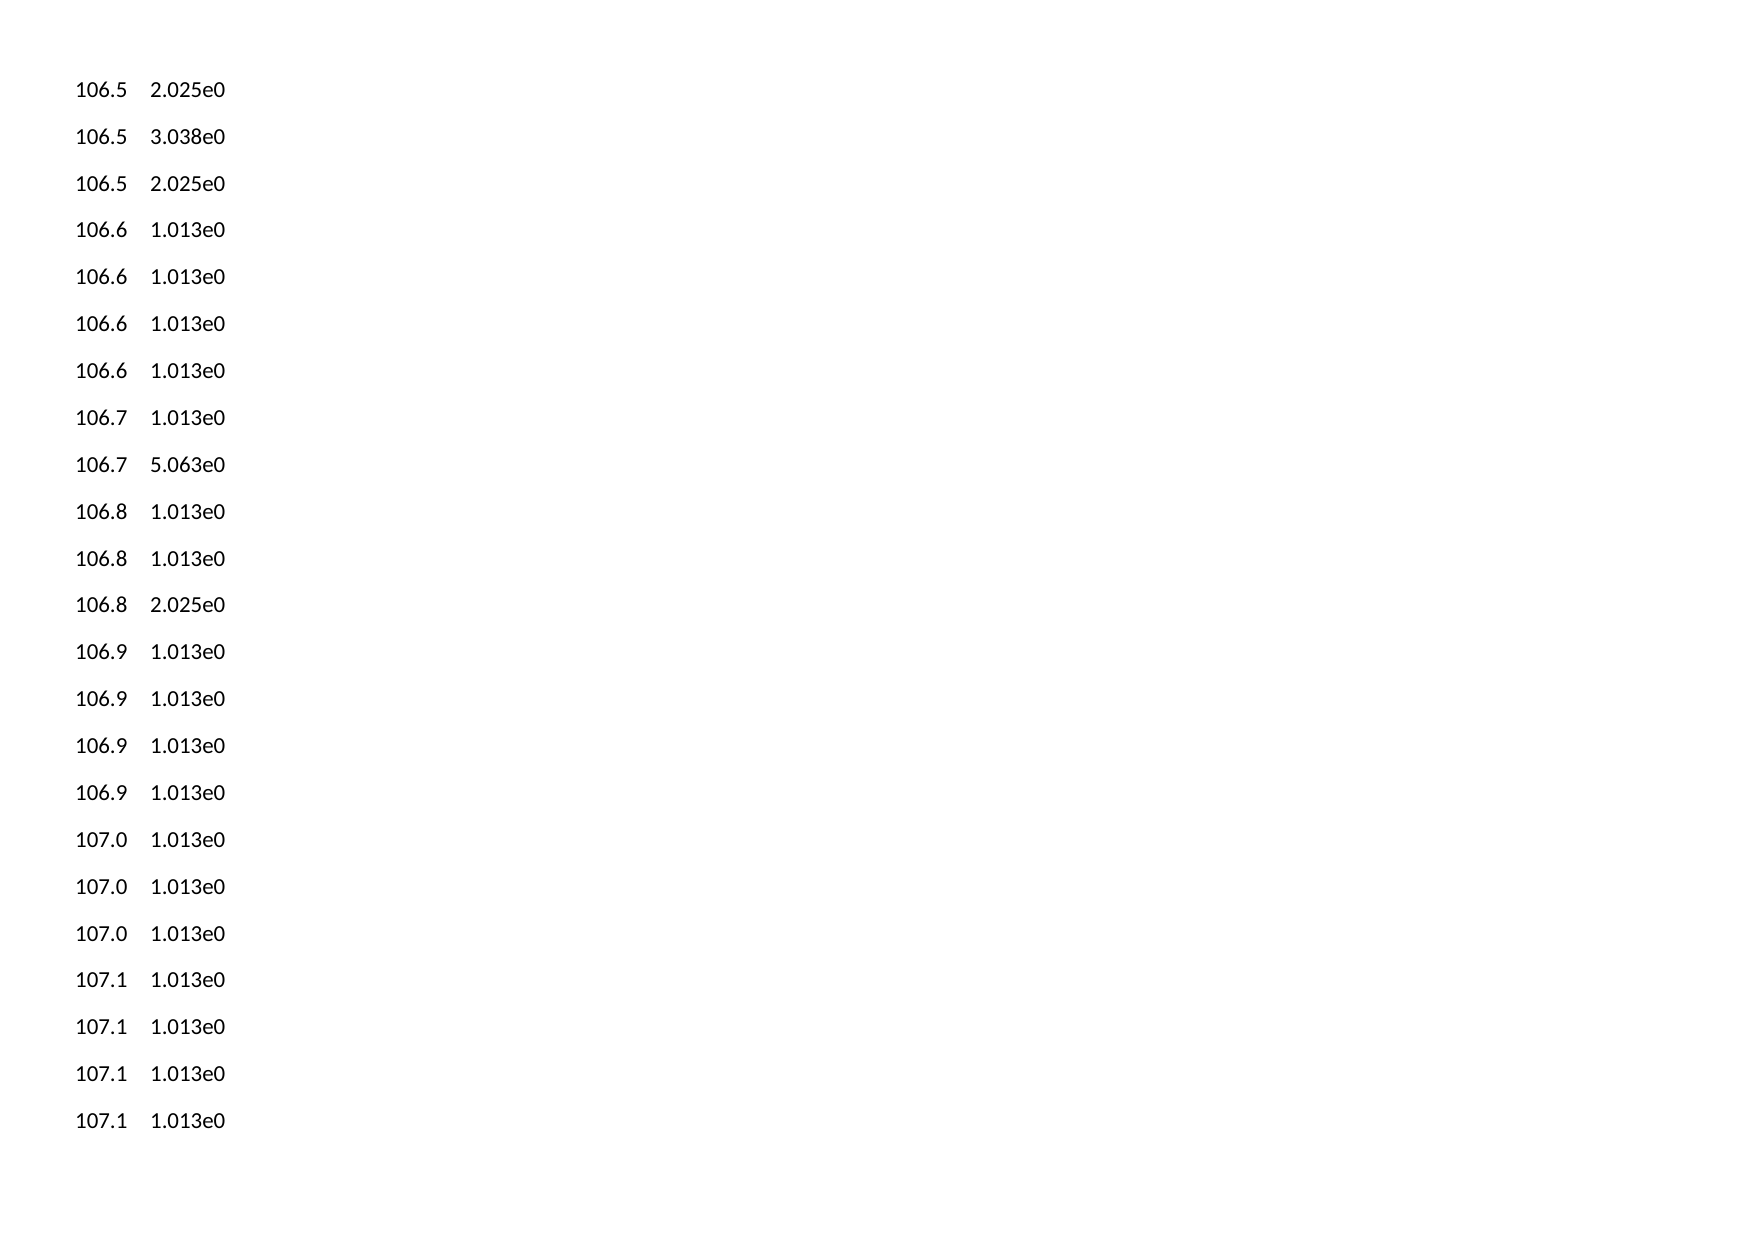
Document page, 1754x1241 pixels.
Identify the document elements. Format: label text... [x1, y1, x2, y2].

text 107.1 1.013e0 [75, 966, 1679, 994]
text 106.8 2.025e0 [75, 591, 1679, 619]
text 106.8 1.013e0 [75, 497, 1679, 525]
text 106.7 1.013e0 [75, 403, 1679, 431]
text 107.0 1.013e0 [75, 825, 1679, 853]
text 106.9 1.013e0 [75, 778, 1679, 806]
text 106.9 1.013e0 [75, 684, 1679, 712]
text 106.8 1.013e0 [75, 544, 1679, 572]
text 107.0 1.013e0 [75, 872, 1679, 900]
text 106.6 1.013e0 [75, 356, 1679, 384]
text 107.0 1.013e0 [75, 919, 1679, 947]
text 106.5 2.025e0 [75, 75, 1679, 103]
text 106.9 1.013e0 [75, 731, 1679, 759]
text 106.6 1.013e0 [75, 262, 1679, 291]
text 106.5 3.038e0 [75, 122, 1679, 150]
text 107.1 1.013e0 [75, 1059, 1679, 1087]
text 106.7 5.063e0 [75, 450, 1679, 478]
text 106.6 1.013e0 [75, 309, 1679, 337]
text 106.6 1.013e0 [75, 216, 1679, 244]
text 107.1 1.013e0 [75, 1106, 1679, 1134]
text 107.1 1.013e0 [75, 1012, 1679, 1041]
text 106.9 1.013e0 [75, 637, 1679, 666]
text 106.5 2.025e0 [75, 169, 1679, 197]
